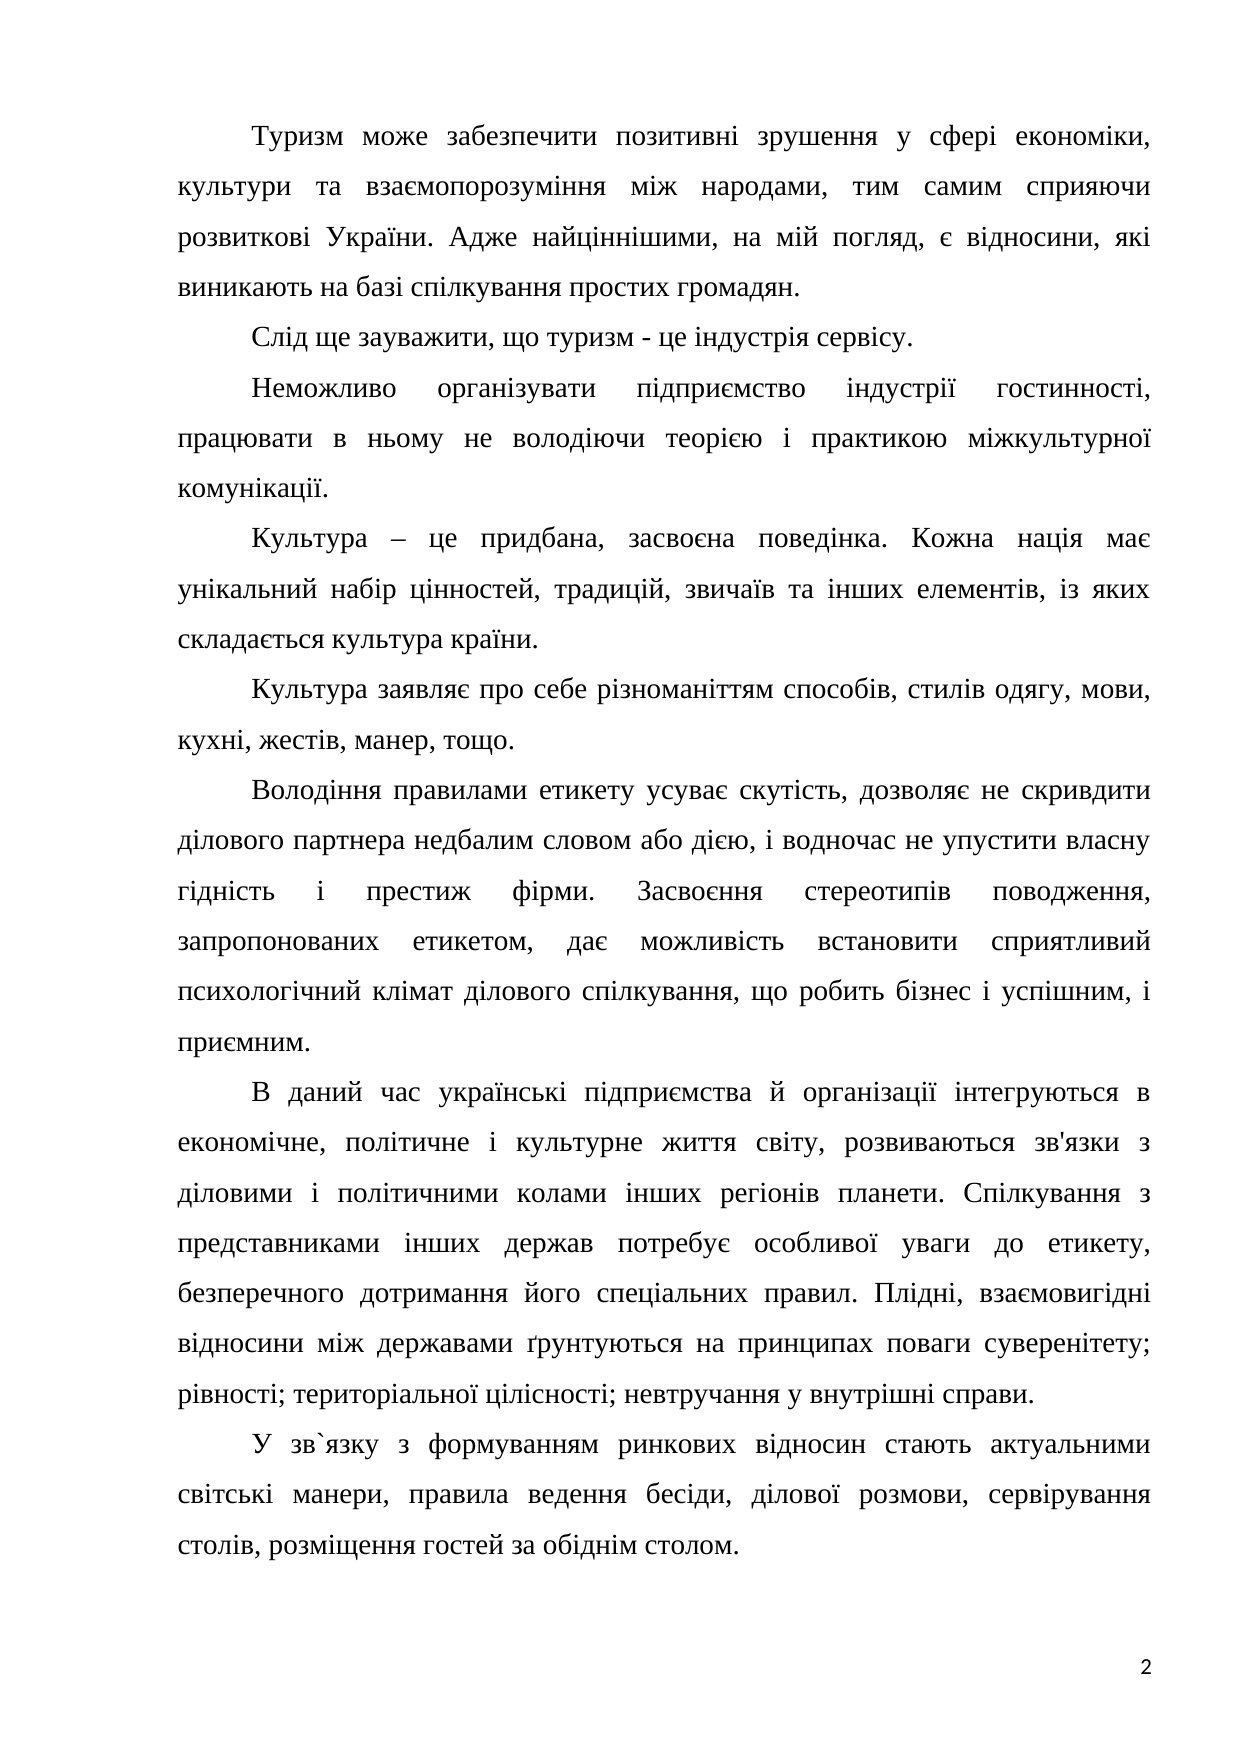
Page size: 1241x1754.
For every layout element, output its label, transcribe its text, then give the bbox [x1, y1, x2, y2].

text Неможливо організувати підприємство індустрії гостинності, працювати в ньому не володіючи теорією і практикою міжкультурної комунікації. [177, 370, 1152, 504]
text В даний час українські підприємства й організації інтегруються в економічне, політичне і культурне життя світу, розвиваються зв'язки з діловими і політичними колами інших регіонів планети. Спілкування з представниками інших держав потребує особливої уваги до етикету, безперечного дотримання його спеціальних правил. Плідні, взаємовигідні відносини між державами ґрунтуються на принципах поваги суверенітету; рівності; територіальної цілісності; невтручання у внутрішні справи. [177, 1074, 1152, 1409]
text Туризм може забезпечити позитивні зрушення у сфері економіки, культури та взаємопорозуміння між народами, тим самим сприяючи розвиткові України. Адже найціннішими, на мій погляд, є відносини, які виникають на базі спілкування простих громадян. [177, 118, 1152, 303]
text Слід ще зауважити, що туризм - це індустрія сервісу. [177, 319, 1152, 353]
text Культура – це придбана, засвоєна поведінка. Кожна нація має унікальний набір цінностей, традицій, звичаїв та інших елементів, із яких складається культура країни. [177, 521, 1152, 655]
text У зв`язку з формуванням ринкових відносин стають актуальними світські манери, правила ведення бесіди, ділової розмови, сервірування столів, розміщення гостей за обіднім столом. [177, 1426, 1152, 1560]
text Культура заявляє про себе різноманіттям способів, стилів одягу, мови, кухні, жестів, манер, тощо. [177, 672, 1152, 755]
text Володіння правилами етикету усуває скутість, дозволяє не скривдити ділового партнера недбалим словом або дією, і водночас не упустити власну гідність і престиж фірми. Засвоєння стереотипів поводження, запропонованих етикетом, дає можливість встановити сприятливий психологічний клімат ділового спілкування, що робить бізнес і успішним, і приємним. [177, 772, 1152, 1057]
